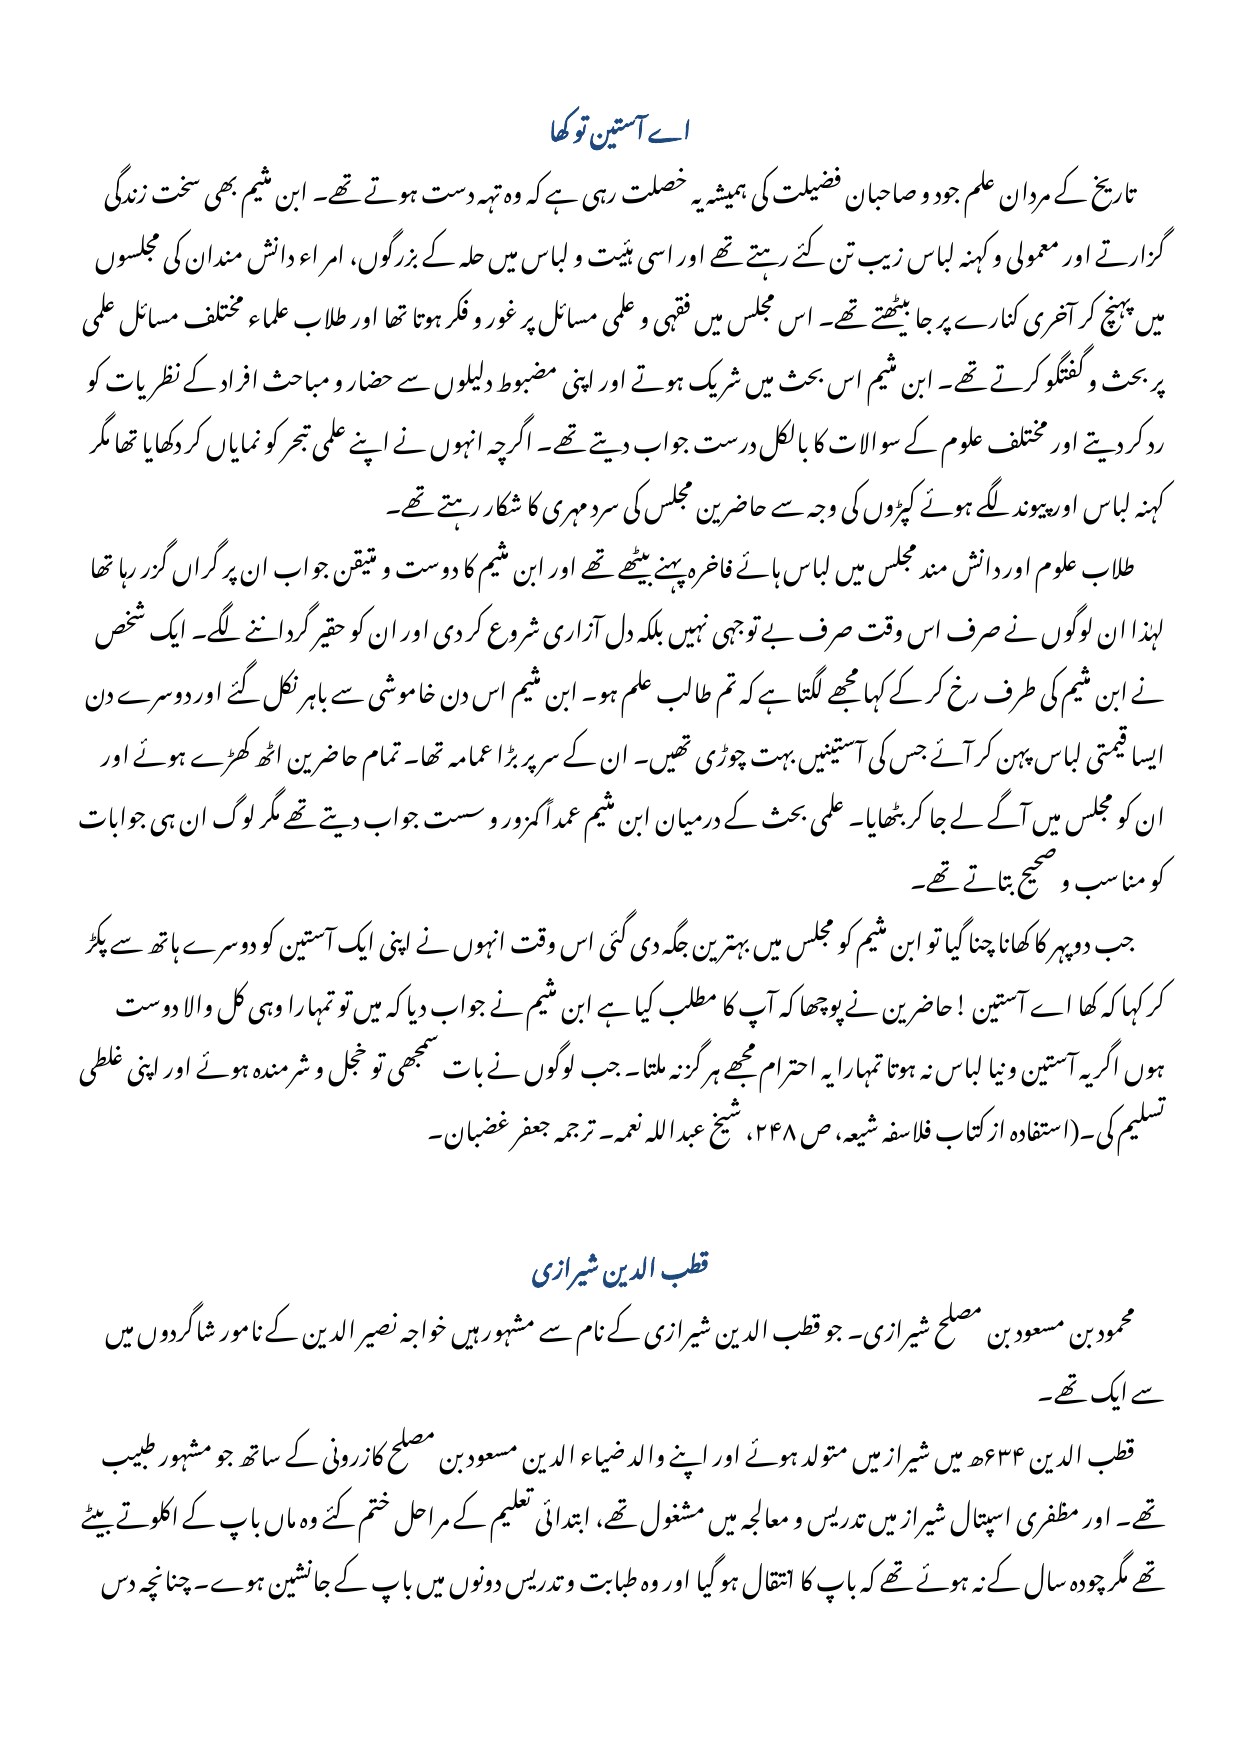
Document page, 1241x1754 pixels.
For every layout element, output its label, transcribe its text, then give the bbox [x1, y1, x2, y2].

text تاریخ کے مردان علم جود و صاحبان فضیلت کی ہمیشہ یہ خصلت رہی ہے کہ وہ تہہ دست ہوتے تھے۔ ابن مثیم بھی سخت زندگی گزارتے اور معمولی و کہنہ لباس زیب تن کئے رہتے تھے اور اسی ہئیت و لباس میں حلہ کے بزرگوں، امر اء دانش مندان کی مجلسوں میں پہنچ کر آخری کنارے پر جا بیٹھتے تھے۔ اس مجلس میں فقہی و علمی مسائل پر غور و فکر ہوتا تھا اور طلاب علماء مختلف مسائل علمی پر بحث و گفتگو کرتے تھے۔ ابن مثیم اس بحث میں شریک ہوتے اور اپنی مضبوط دلیلوں سے حضار و مباحث افراد کے نظریات کو رد کر دیتے اور مختلف علوم کے سوالات کا بالکل درست جواب دیتے تھے۔ اگرچہ انہوں نے اپنے علمی تبحر کو نمایاں کر دکھایا تھا مگر کہنہ لباس اور پیوند لگے ہوئے کپڑوں کی وجہ سے حاضرین مجلس کی سرد مہری کا شکار رہتے تھے۔ [75, 156, 1165, 531]
text محمود بن مسعود بن مصلح شیرازی۔ جو قطب الدین شیرازی کے نام سے مشہور ہیں خواجہ نصیر الدین کے نامور شاگردوں میں سے ایک تھے۔ [75, 1294, 1165, 1419]
subtitle قطب الدین شیرازی [75, 1231, 1165, 1294]
subtitle اے آستین تو کھا [75, 94, 1165, 156]
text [75, 1419, 1165, 1606]
text طلاب علوم اور دانش مند مجلس میں لباس ہائے فاخرہ پہنے بیٹھے تھے اور ابن مثیم کا دوست و متیقن جواب ان پر گراں گزر رہا تھا لہٰذا ان لوگوں نے صرف اس وقت صرف بے توجہی نہیں بلکہ دل آزاری شروع کر دی اور ان کو حقیر گرداننے لگے۔ ایک شخص نے ابن مثیم کی طرف رخ کر کے کہا مجھے لگتا ہے کہ تم طالب علم ہو۔ ابن مثیم اس دن خاموشی سے باہر نکل گئے اور دوسرے دن ایسا قیمتی لباس پہن کر آئے جس کی آستینیں بہت چوڑی تھیں۔ ان کے سر پر بڑا عمامہ تھا۔ تمام حاضرین اٹھ کھڑے ہوئے اور ان کو مجلس میں آگے لے جا کر بٹھایا۔ علمی بحث کے درمیان ابن مثیم عمداً کمزور و سست جواب دیتے تھے مگر لوگ ان ہی جوابات کو مناسب و صحیح بتاتے تھے۔ [75, 531, 1165, 906]
text جب دوپہر کا کھانا چنا گیا تو ابن مثیم کو مجلس میں بہترین جگہ دی گئی اس وقت انہوں نے اپنی ایک آستین کو دوسرے ہاتھ سے پکڑ کر کہا کہ کھا اے آستین !حاضرین نے پوچھا کہ آپ کا مطلب کیا ہے ابن مثیم نے جواب دیا کہ میں تو تمہارا وہی کل والا دوست ہوں اگر یہ آستین و نیا لباس نہ ہوتا تمہارا یہ احترام مجھے ہر گز نہ ملتا۔ جب لوگوں نے بات سمجھی تو خجل و شرمندہ ہوئے اور اپنی غلطی تسلیم کی۔(استفادہ از کتاب فلاسفہ شیعہ، ص ۲۴۸، شیخ عبداللہ نعمہ۔ ترجمہ جعفر غضبان۔ [75, 906, 1165, 1156]
